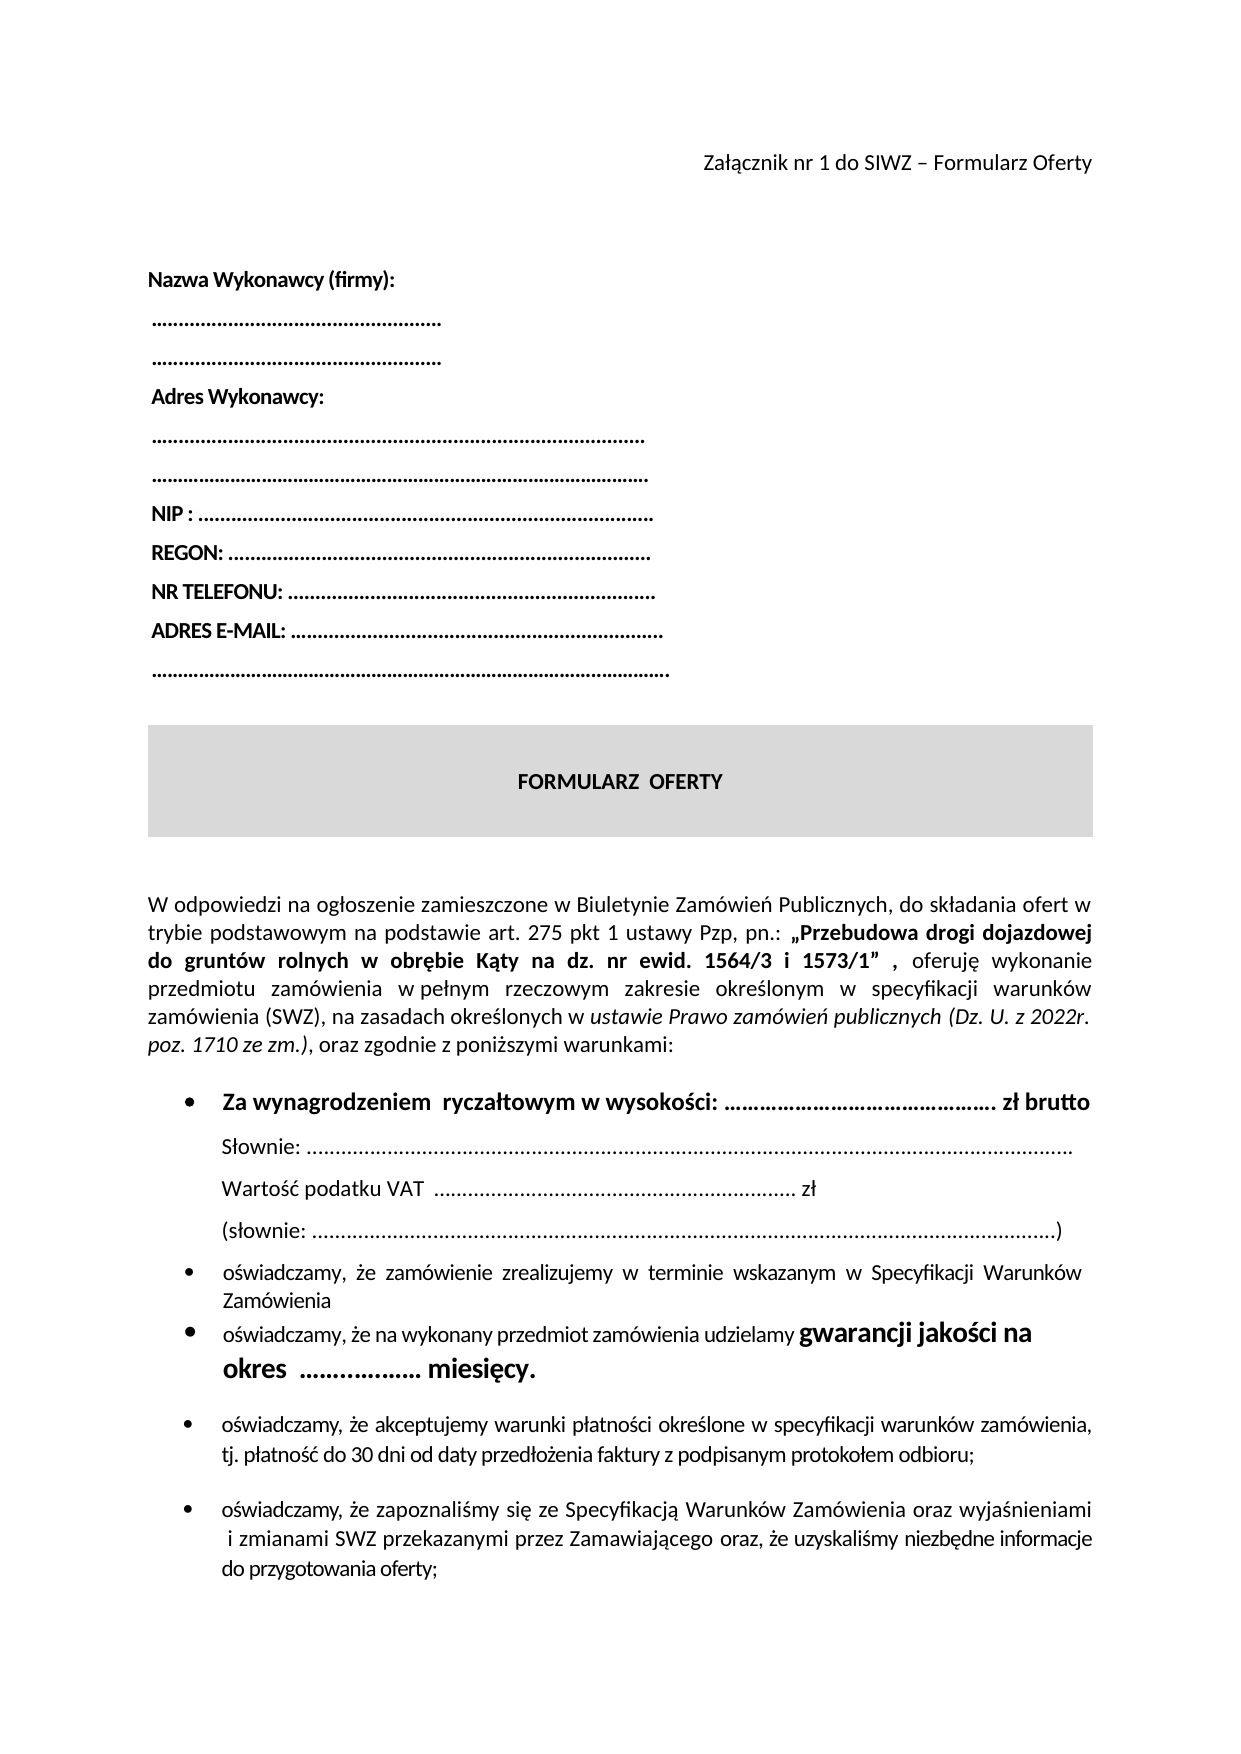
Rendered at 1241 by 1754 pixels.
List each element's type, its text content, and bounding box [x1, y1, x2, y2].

text …………………………………………………………………………..…………. [151, 655, 1093, 683]
text ADRES E-MAIL: …................................................................. [151, 616, 1093, 644]
text Wartość podatku VAT …............................................................ zł [221, 1174, 1093, 1202]
text Słownie: ..................................................................................................................................... [221, 1132, 1093, 1160]
text NIP : ................................................................................... [151, 499, 1093, 527]
list oświadczamy, że zamówienie zrealizujemy w terminie wskazanym w Specyfikacji Warunków Zamówienia [185, 1258, 1093, 1314]
text FORMULARZ OFERTY [148, 767, 1093, 795]
text W odpowiedzi na ogłoszenie zamieszczone w Biuletynie Zamówień Publicznych, do składania ofert w trybie podstawowym na podstawie art. 275 pkt 1 ustawy Pzp, pn.: „Przebudowa drogi dojazdowej do gruntów rolnych w obrębie Kąty na dz. nr ewid. 1564/3 i 1573/1” , oferuję wykonanie przedmiotu zamówienia w pełnym rzeczowym zakresie określonym w specyfikacji warunków zamówienia (SWZ), na zasadach określonych w ustawie Prawo zamówień publicznych (Dz. U. z 2022r. poz. 1710 ze zm.), oraz zgodnie z poniższymi warunkami: [148, 890, 1093, 1058]
text Adres Wykonawcy: [151, 382, 1093, 410]
text NR TELEFONU: ................................................................... [151, 577, 1093, 605]
text ….................................................. [151, 343, 1093, 371]
text (słownie: .................................................................................................................................) [221, 1216, 1093, 1244]
text ….................................................. [151, 304, 1093, 332]
list Za wynagrodzeniem ryczałtowym w wysokości: ………………………………………. zł brutto [185, 1087, 1093, 1117]
list oświadczamy, że na wykonany przedmiot zamówienia udzielamy gwarancji jakości na okres ……..….…… miesięcy. [185, 1314, 1093, 1386]
text ……………………………………………………………….…………………. [151, 460, 1093, 488]
text …....................................................................................... [151, 421, 1093, 449]
text Nazwa Wykonawcy (firmy): [148, 265, 1093, 293]
text Załącznik nr 1 do SIWZ – Formularz Oferty [148, 148, 1093, 176]
list oświadczamy, że zapoznaliśmy się ze Specyfikacją Warunków Zamówienia oraz wyjaśnieniami i zmianami SWZ przekazanymi przez Zamawiającego oraz, że uzyskaliśmy niezbędne informacje do przygotowania oferty; [184, 1495, 1093, 1582]
text REGON: ............................................................................. [151, 538, 1093, 566]
list oświadczamy, że akceptujemy warunki płatności określone w specyfikacji warunków zamówienia, tj. płatność do 30 dni od daty przedłożenia faktury z podpisanym protokołem odbioru; [184, 1411, 1093, 1468]
